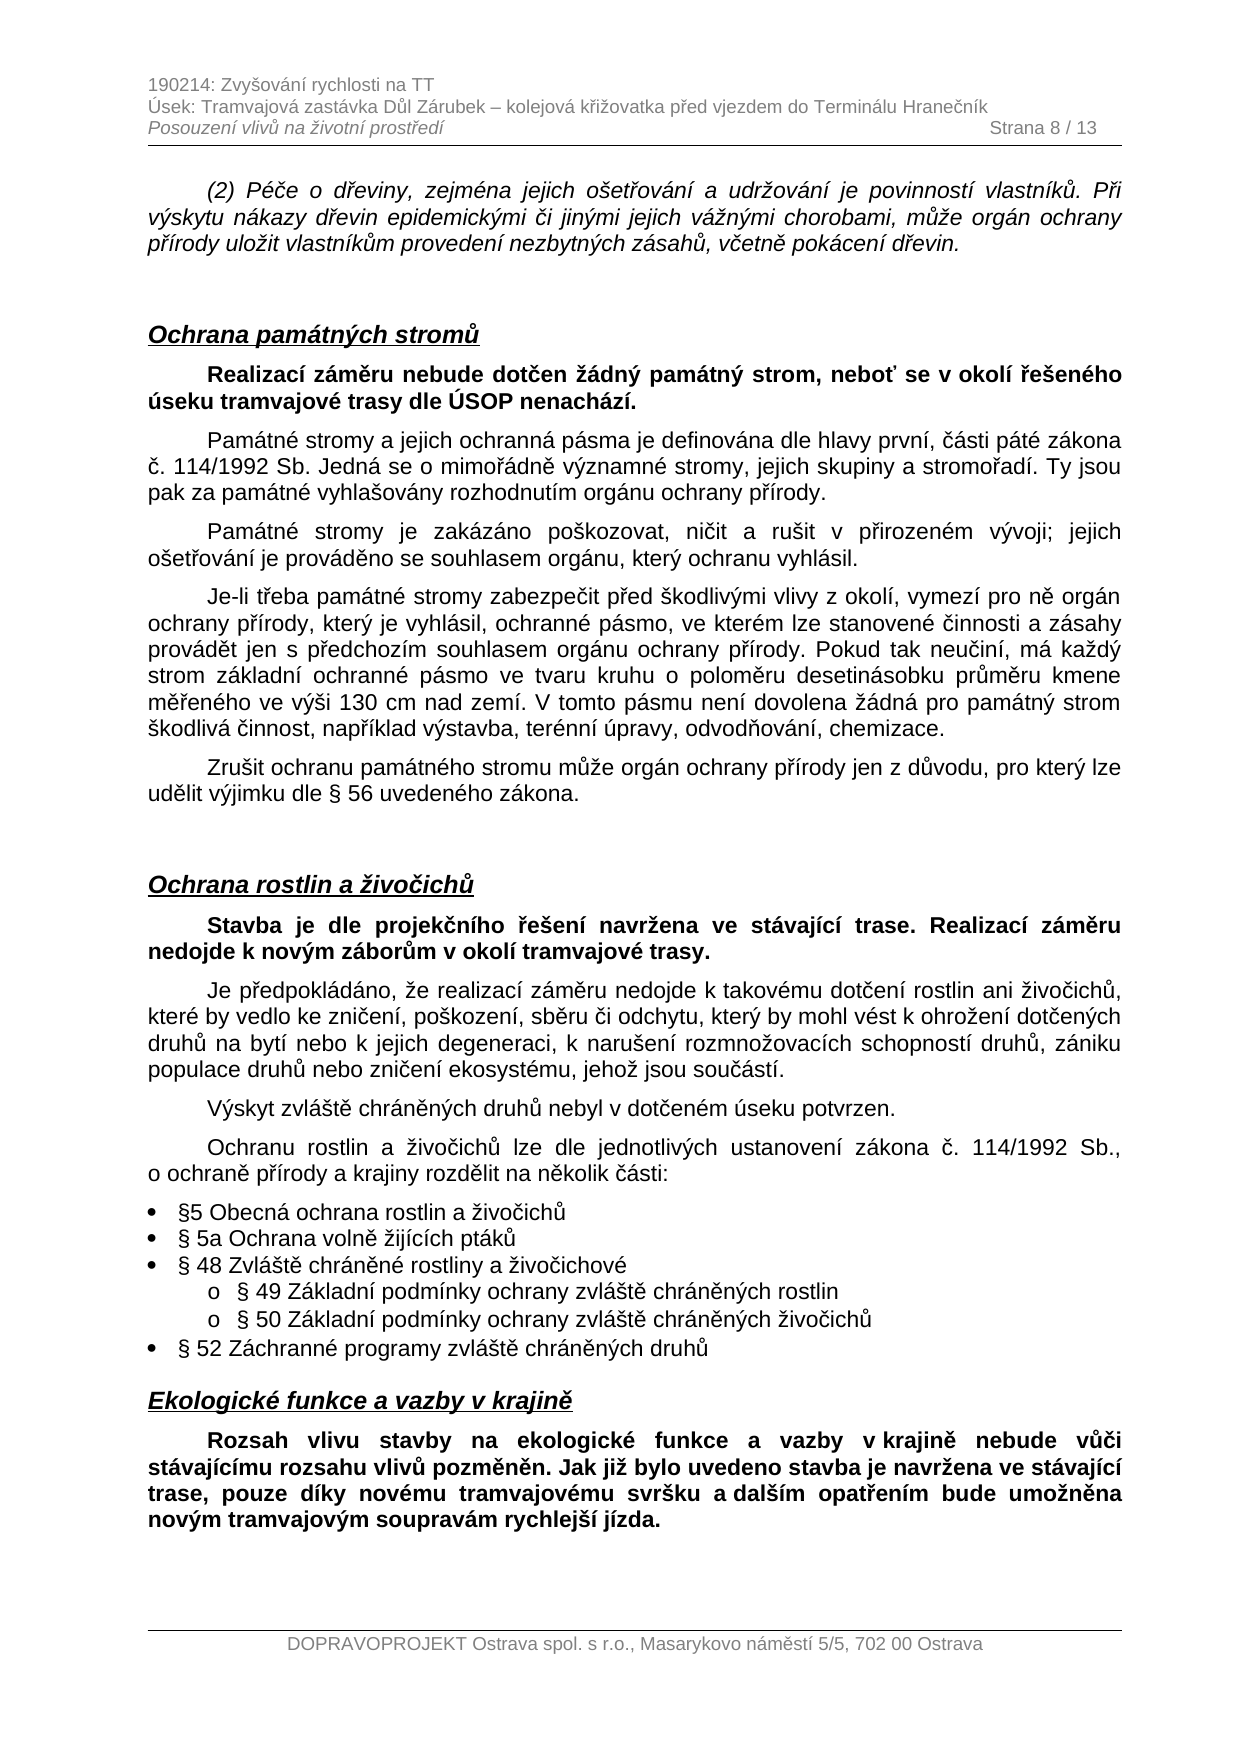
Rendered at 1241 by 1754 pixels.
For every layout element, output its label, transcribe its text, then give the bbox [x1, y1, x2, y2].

text Památné stromy je zakázáno poškozovat, ničit a rušit v přirozeném vývoji; jejich ošetřování je prováděno se souhlasem orgánu, který ochranu vyhlásil. [148, 518, 1122, 571]
text § 49 Základní podmínky ochrany zvláště chráněných rostlin [207, 1278, 1122, 1306]
text Realizací záměru nebude dotčen žádný památný strom, neboť se v okolí řešeného úseku tramvajové trasy dle ÚSOP nenachází. [148, 361, 1122, 414]
text Stavba je dle projekčního řešení navržena ve stávající trase. Realizací záměru nedojde k novým záborům v okolí tramvajové trasy. [148, 912, 1122, 964]
text § 48 Zvláště chráněné rostliny a živočichové [148, 1252, 1122, 1278]
text § 52 Záchranné programy zvláště chráněných druhů [148, 1335, 1122, 1361]
subtitle Ochrana rostlin a živočichů [148, 871, 1122, 899]
text Ochranu rostlin a živočichů lze dle jednotlivých ustanovení zákona č. 114/1992 Sb., o ochraně přírody a krajiny rozdělit na několik části: [148, 1134, 1122, 1186]
text Památné stromy a jejich ochranná pásma je definována dle hlavy první, části páté zákona č. 114/1992 Sb. Jedná se o mimořádně významné stromy, jejich skupiny a stromořadí. Ty jsou pak za památné vyhlašovány rozhodnutím orgánu ochrany přírody. [148, 427, 1122, 506]
text Rozsah vlivu stavby na ekologické funkce a vazby v krajině nebude vůči stávajícímu rozsahu vlivů pozměněn. Jak již bylo uvedeno stavba je navržena ve stávající trase, pouze díky novému tramvajovému svršku a dalším opatřením bude umožněna novým tramvajovým soupravám rychlejší jízda. [148, 1427, 1122, 1533]
text (2) Péče o dřeviny, zejména jejich ošetřování a udržování je povinností vlastníků. Při výskytu nákazy dřevin epidemickými či jinými jejich vážnými chorobami, může orgán ochrany přírody uložit vlastníkům provedení nezbytných zásahů, včetně pokácení dřevin. [148, 177, 1122, 256]
text §5 Obecná ochrana rostlin a živočichů [148, 1199, 1122, 1225]
text § 5a Ochrana volně žijících ptáků [148, 1225, 1122, 1252]
subtitle Ekologické funkce a vazby v krajině [148, 1386, 1122, 1415]
subtitle Ochrana památných stromů [148, 320, 1122, 349]
text Je-li třeba památné stromy zabezpečit před škodlivými vlivy z okolí, vymezí pro ně orgán ochrany přírody, který je vyhlásil, ochranné pásmo, ve kterém lze stanovené činnosti a zásahy provádět jen s předchozím souhlasem orgánu ochrany přírody. Pokud tak neučiní, má každý strom základní ochranné pásmo ve tvaru kruhu o poloměru desetinásobku průměru kmene měřeného ve výši 130 cm nad zemí. V tomto pásmu není dovolena žádná pro památný strom škodlivá činnost, například výstavba, terénní úpravy, odvodňování, chemizace. [148, 583, 1122, 741]
text § 50 Základní podmínky ochrany zvláště chráněných živočichů [207, 1306, 1122, 1335]
text Zrušit ochranu památného stromu může orgán ochrany přírody jen z důvodu, pro který lze udělit výjimku dle § 56 uvedeného zákona. [148, 754, 1122, 807]
text Je předpokládáno, že realizací záměru nedojde k takovému dotčení rostlin ani živočichů, které by vedlo ke zničení, poškození, sběru či odchytu, který by mohl vést k ohrožení dotčených druhů na bytí nebo k jejich degeneraci, k narušení rozmnožovacích schopností druhů, zániku populace druhů nebo zničení ekosystému, jehož jsou součástí. [148, 977, 1122, 1082]
text Výskyt zvláště chráněných druhů nebyl v dotčeném úseku potvrzen. [148, 1095, 1122, 1121]
